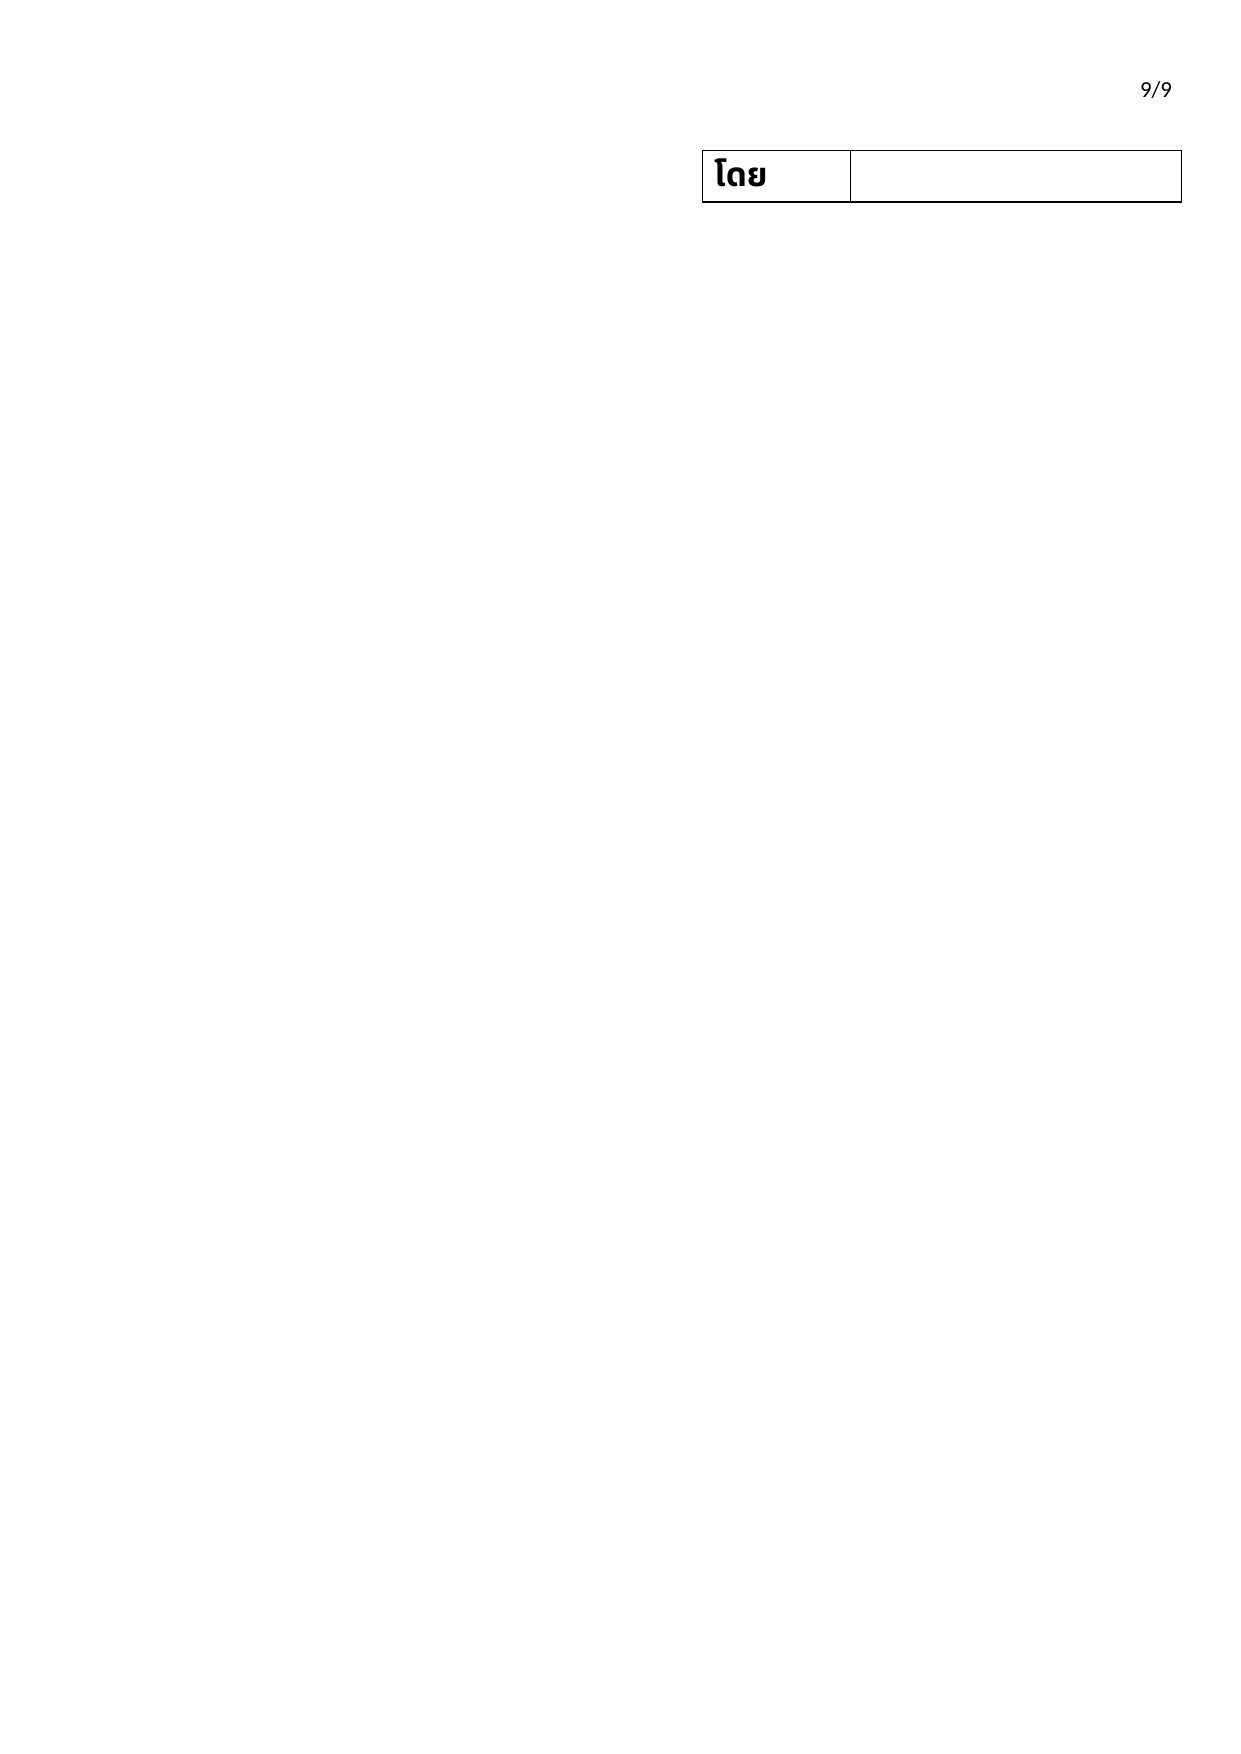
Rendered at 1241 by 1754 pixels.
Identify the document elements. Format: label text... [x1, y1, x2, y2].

table_cell - [851, 151, 1181, 201]
table_cell เผยแพร่โดย [703, 151, 850, 201]
